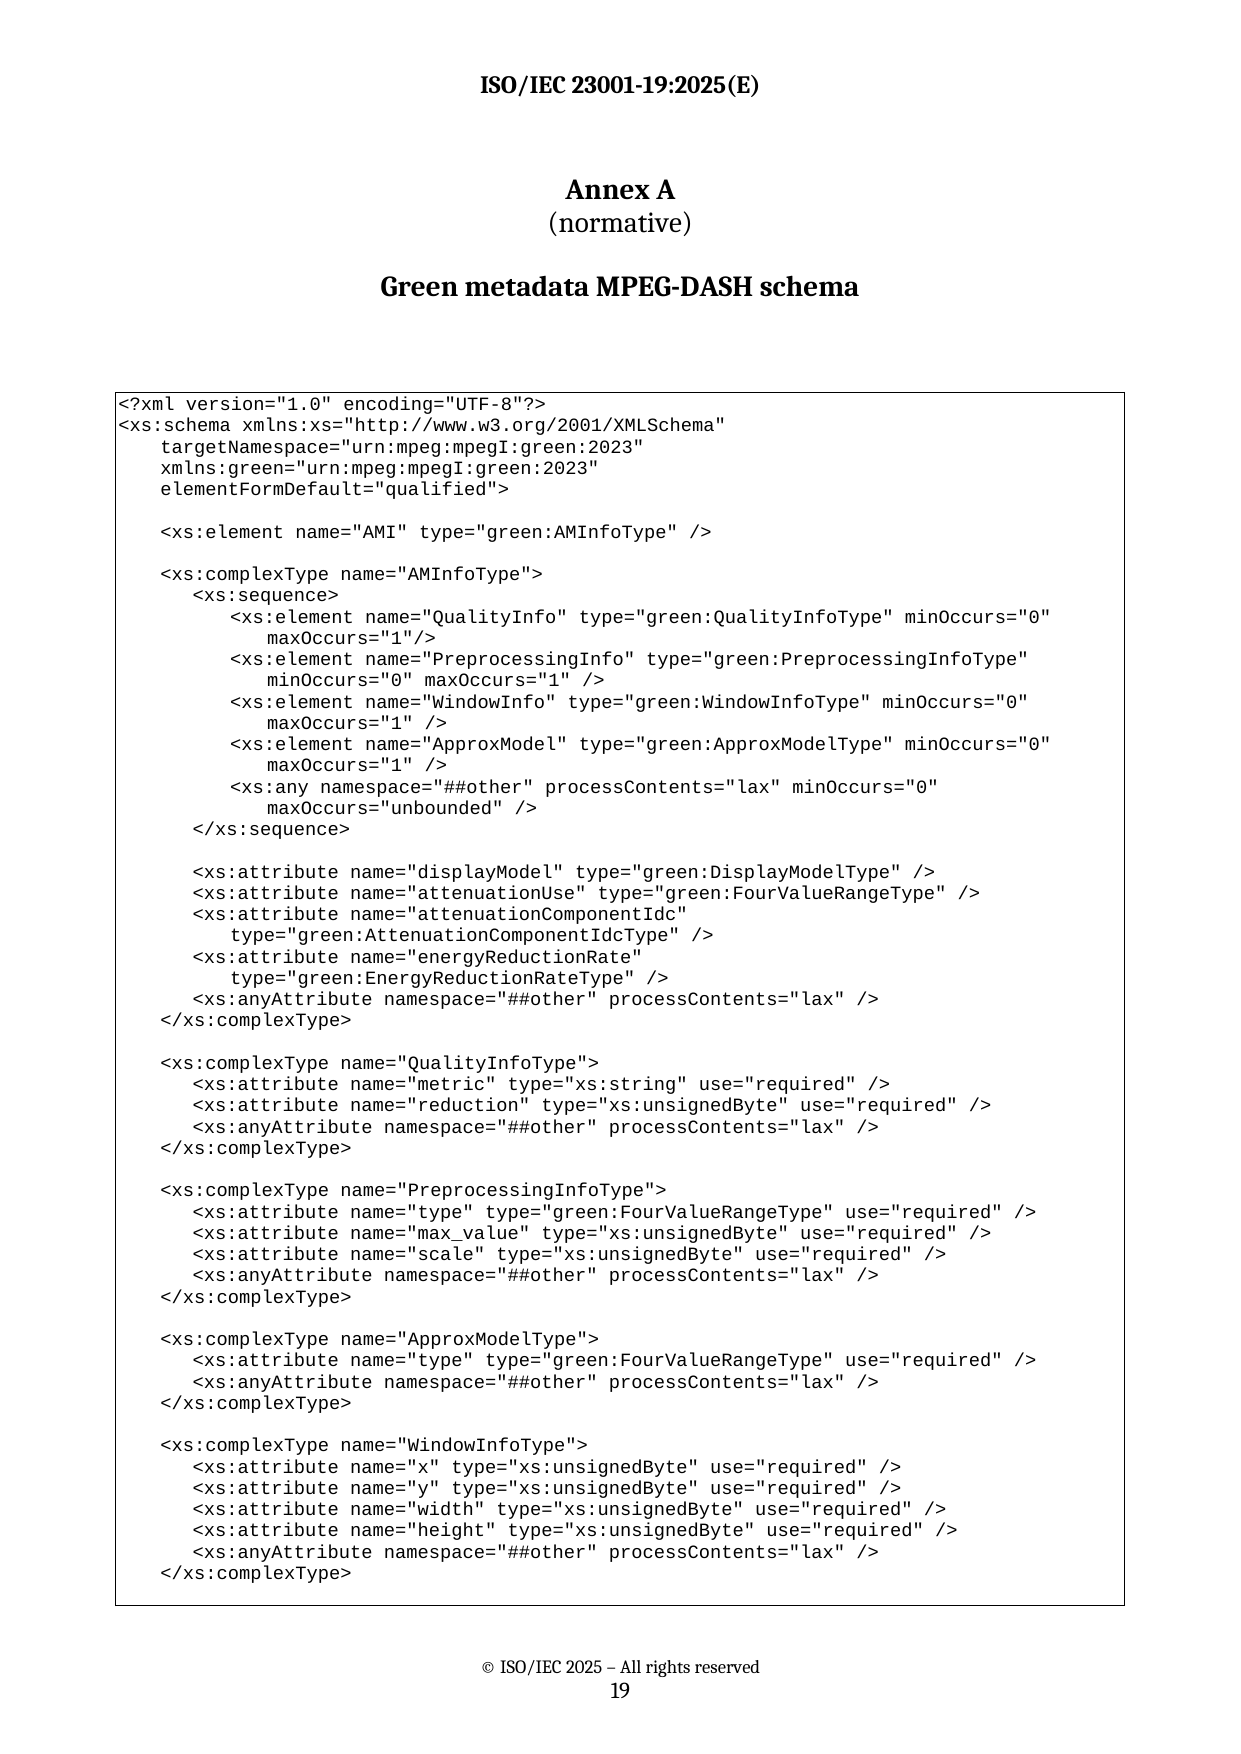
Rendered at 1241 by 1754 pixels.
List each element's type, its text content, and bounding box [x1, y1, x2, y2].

text <?xml version="1.0" encoding="UTF-8"?> [116, 393, 1124, 416]
text <xs:element name="ApproxModel" type="green:ApproxModelType" minOccurs="0" [118, 735, 1122, 756]
text <xs:anyAttribute namespace="##other" processContents="lax" /> [118, 990, 1122, 1011]
text <xs:attribute name="type" type="green:FourValueRangeType" use="required" /> [118, 1351, 1122, 1372]
text <xs:attribute name="energyReductionRate" [118, 947, 1122, 969]
text elementFormDefault="qualified"> [118, 480, 1122, 501]
text targetNamespace="urn:mpeg:mpegI:green:2023" [118, 437, 1122, 459]
text <xs:element name="PreprocessingInfo" type="green:PreprocessingInfoType" [118, 650, 1122, 671]
text <xs:any namespace="##other" processContents="lax" minOccurs="0" [118, 777, 1122, 799]
text </xs:complexType> [118, 1564, 1122, 1585]
text <xs:anyAttribute namespace="##other" processContents="lax" /> [118, 1542, 1122, 1564]
text <xs:anyAttribute namespace="##other" processContents="lax" /> [118, 1117, 1122, 1139]
list (normative) Green metadata MPEG-DASH schema [118, 174, 1122, 303]
text </xs:sequence> [118, 820, 1122, 841]
text <xs:attribute name="height" type="xs:unsignedByte" use="required" /> [118, 1521, 1122, 1542]
text maxOccurs="1" /> [118, 714, 1122, 735]
text </xs:complexType> [118, 1011, 1122, 1032]
text <xs:attribute name="x" type="xs:unsignedByte" use="required" /> [118, 1457, 1122, 1479]
text </xs:complexType> [118, 1287, 1122, 1309]
text <xs:attribute name="type" type="green:FourValueRangeType" use="required" /> [118, 1202, 1122, 1224]
text <xs:schema xmlns:xs="http://www.w3.org/2001/XMLSchema" [118, 416, 1122, 437]
text <xs:attribute name="width" type="xs:unsignedByte" use="required" /> [118, 1500, 1122, 1521]
text </xs:complexType> [118, 1139, 1122, 1160]
text <xs:attribute name="metric" type="xs:string" use="required" /> [118, 1075, 1122, 1096]
text <xs:complexType name="ApproxModelType"> [118, 1330, 1122, 1351]
text <xs:anyAttribute namespace="##other" processContents="lax" /> [118, 1266, 1122, 1287]
text <xs:element name="QualityInfo" type="green:QualityInfoType" minOccurs="0" [118, 607, 1122, 629]
text <xs:attribute name="y" type="xs:unsignedByte" use="required" /> [118, 1479, 1122, 1500]
text <xs:attribute name="attenuationComponentIdc" [118, 905, 1122, 926]
text <xs:complexType name="AMInfoType"> [118, 565, 1122, 586]
text <xs:element name="AMI" type="green:AMInfoType" /> [118, 522, 1122, 544]
text <xs:complexType name="PreprocessingInfoType"> [118, 1181, 1122, 1202]
text <xs:element name="WindowInfo" type="green:WindowInfoType" minOccurs="0" [118, 692, 1122, 714]
text </xs:complexType> [118, 1394, 1122, 1415]
text <xs:complexType name="QualityInfoType"> [118, 1054, 1122, 1075]
text <xs:attribute name="scale" type="xs:unsignedByte" use="required" /> [118, 1245, 1122, 1266]
text maxOccurs="1"/> [118, 629, 1122, 650]
text maxOccurs="unbounded" /> [118, 799, 1122, 820]
text <xs:attribute name="reduction" type="xs:unsignedByte" use="required" /> [118, 1096, 1122, 1117]
text type="green:EnergyReductionRateType" /> [118, 969, 1122, 990]
text type="green:AttenuationComponentIdcType" /> [118, 926, 1122, 947]
text <xs:anyAttribute namespace="##other" processContents="lax" /> [118, 1372, 1122, 1394]
text minOccurs="0" maxOccurs="1" /> [118, 671, 1122, 692]
text <xs:attribute name="displayModel" type="green:DisplayModelType" /> [118, 862, 1122, 884]
text <xs:attribute name="attenuationUse" type="green:FourValueRangeType" /> [118, 884, 1122, 905]
text <xs:complexType name="WindowInfoType"> [118, 1436, 1122, 1457]
text <xs:attribute name="max_value" type="xs:unsignedByte" use="required" /> [118, 1224, 1122, 1245]
text xmlns:green="urn:mpeg:mpegI:green:2023" [118, 459, 1122, 480]
text maxOccurs="1" /> [118, 756, 1122, 777]
text <xs:sequence> [118, 586, 1122, 607]
